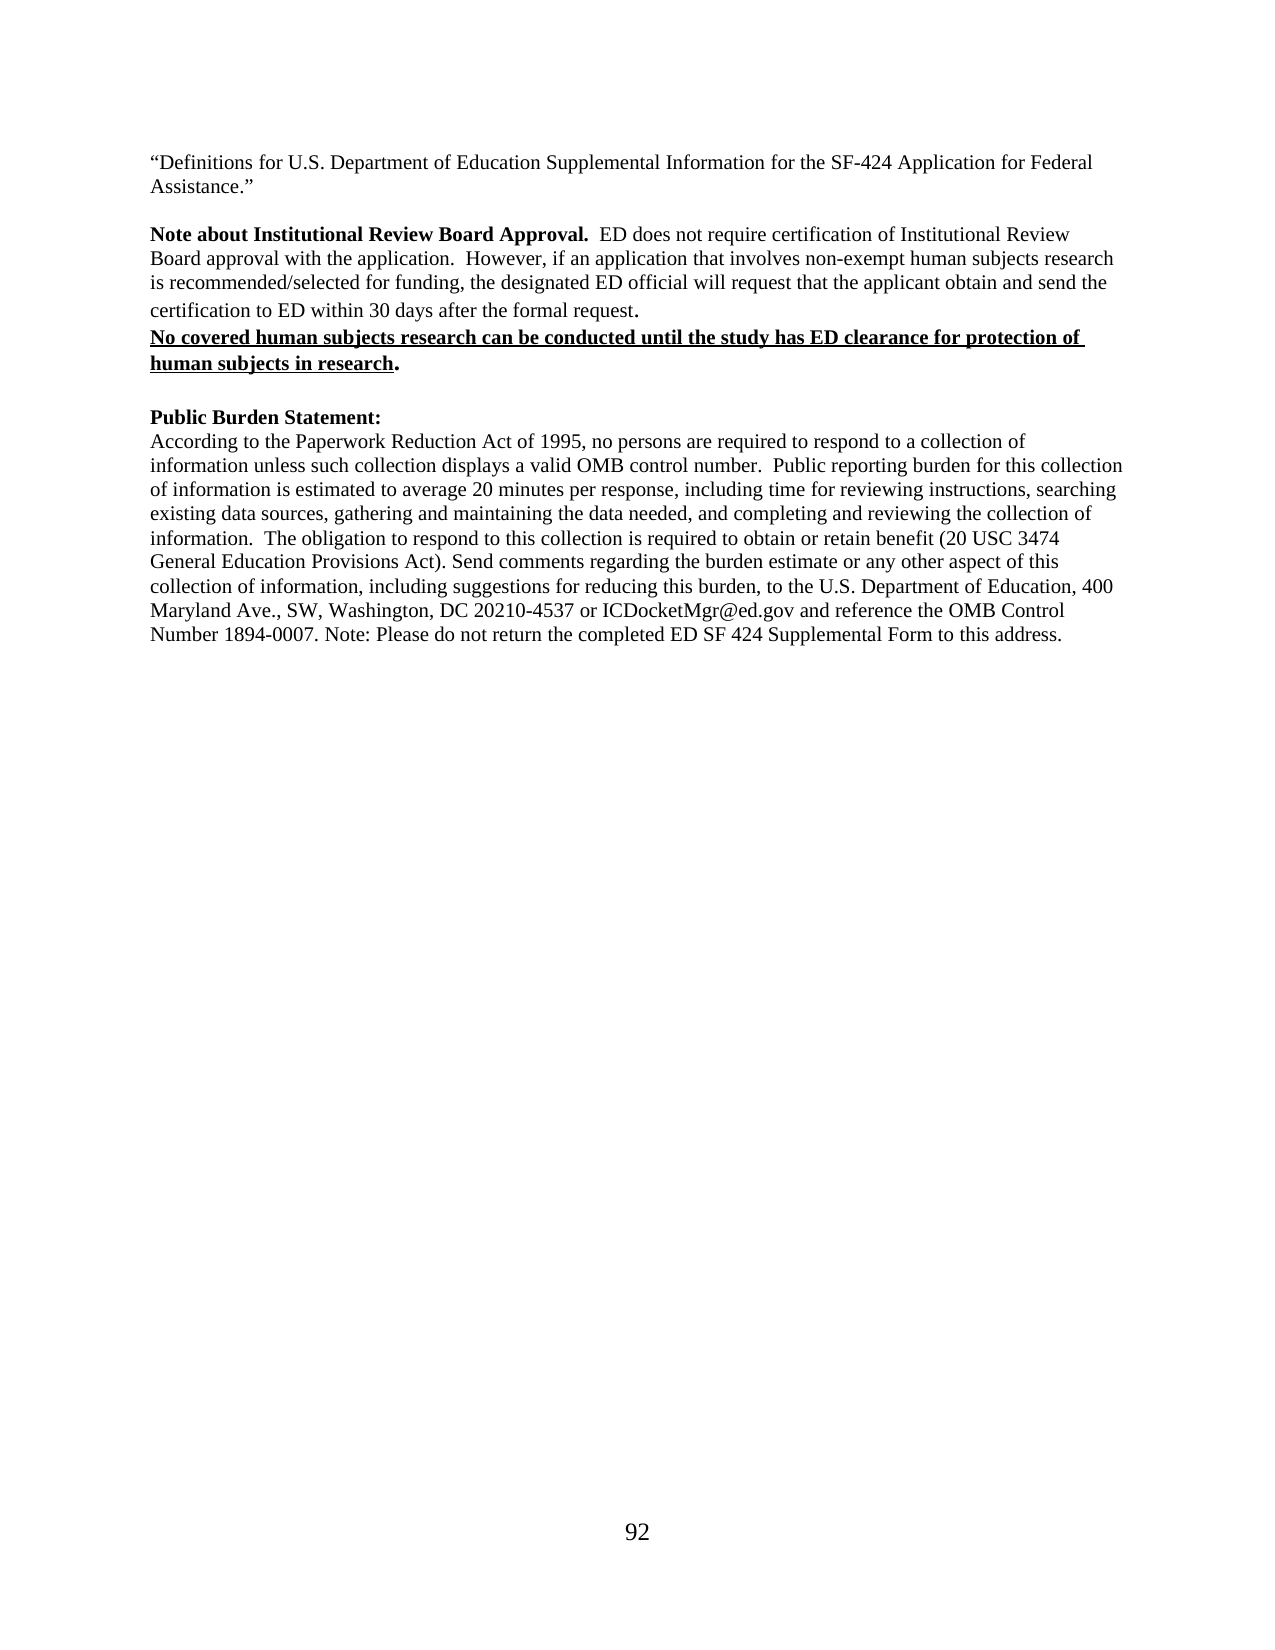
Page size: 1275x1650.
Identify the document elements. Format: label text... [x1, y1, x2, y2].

text No covered human subjects research can be conducted until the study has ED clearance for protection of human subjects in research. [150, 323, 1125, 376]
text Note about Institutional Review Board Approval. ED does not require certification of Institutional Review Board approval with the application. However, if an application that involves non-exempt human subjects research is recommended/selected for funding, the designated ED official will request that the applicant obtain and send the certification to ED within 30 days after the formal request. [150, 222, 1125, 323]
text According to the Paperwork Reduction Act of 1995, no persons are required to respond to a collection of information unless such collection displays a valid OMB control number. Public reporting burden for this collection of information is estimated to average 20 minutes per response, including time for reviewing instructions, searching existing data sources, gathering and maintaining the data needed, and completing and reviewing the collection of information. The obligation to respond to this collection is required to obtain or retain benefit (20 USC 3474 General Education Provisions Act). Send comments regarding the burden estimate or any other aspect of this collection of information, including suggestions for reducing this burden, to the U.S. Department of Education, 400 Maryland Ave., SW, Washington, DC 20210-4537 or and reference the OMB Control Number 1894-0007. Note: Please do not return the completed ED SF 424 Supplemental Form to this address. [150, 429, 1125, 646]
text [150, 150, 1125, 198]
text Public Burden Statement: [150, 405, 1125, 429]
